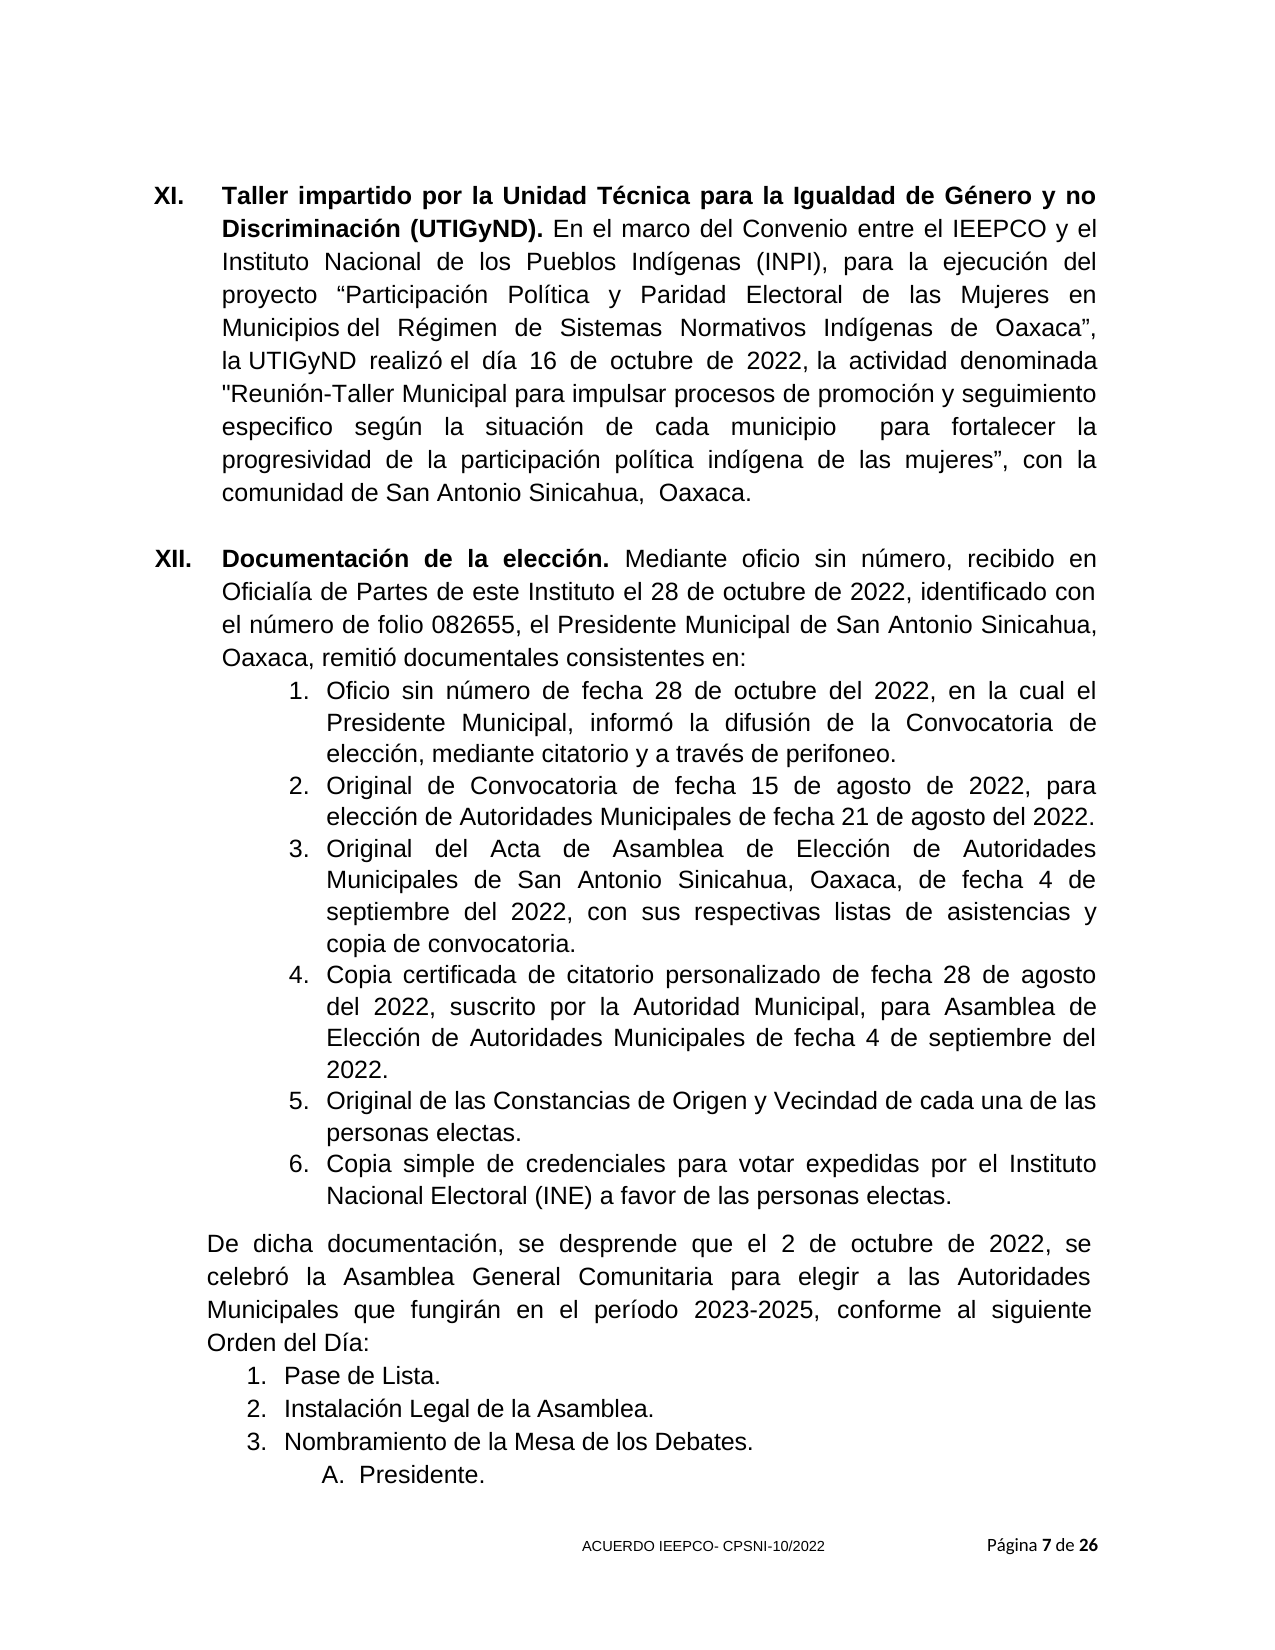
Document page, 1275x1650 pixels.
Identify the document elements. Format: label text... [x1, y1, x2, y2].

list Copia certificada de citatorio personalizado de fecha 28 de agosto del 2022, suscrito por la Autoridad Municipal, para Asamblea de Elección de Autoridades Municipales de fecha 4 de septiembre del 2022. [289, 960, 1098, 1083]
list Oficio sin número de fecha 28 de octubre del 2022, en la cual el Presidente Municipal, informó la difusión de la Convocatoria de elección, mediante citatorio y a través de perifoneo. [289, 676, 1098, 768]
list Instalación Legal de la Asamblea. [246, 1394, 1098, 1423]
list Presidente. [321, 1460, 1098, 1489]
list Documentación de la elección. Mediante oficio sin número, recibido en Oficialía de Partes de este Instituto el 28 de octubre de 2022, identificado con el número de folio 082655, el Presidente Municipal de San Antonio Sinicahua, Oaxaca, remitió documentales consistentes en: [192, 544, 1098, 672]
list Original de las Constancias de Origen y Vecindad de cada una de las personas electas. [289, 1086, 1098, 1147]
list Copia simple de credenciales para votar expedidas por el Instituto Nacional Electoral (INE) a favor de las personas electas. [289, 1149, 1098, 1210]
list Nombramiento de la Mesa de los Debates. [246, 1427, 1098, 1456]
list Original de Convocatoria de fecha 15 de agosto de 2022, para elección de Autoridades Municipales de fecha 21 de agosto del 2022. [289, 771, 1098, 831]
list Taller impartido por la Unidad Técnica para la Igualdad de Género y no Discriminación (UTIGyND). En el marco del Convenio entre el IEEPCO y el Instituto Nacional de los Pueblos Indígenas (INPI), para la ejecución del proyecto “Participación Política y Paridad Electoral de las Mujeres en Municipios del Régimen de Sistemas Normativos Indígenas de Oaxaca”, la UTIGyND realizó el día 16 de octubre de 2022, la actividad denominada "Reunión-Taller Municipal para impulsar procesos de promoción y seguimiento especifico según la situación de cada municipio para fortalecer la progresividad de la participación política indígena de las mujeres”, con la comunidad de San Antonio Sinicahua, Oaxaca. [184, 181, 1098, 507]
list Original del Acta de Asamblea de Elección de Autoridades Municipales de San Antonio Sinicahua, Oaxaca, de fecha 4 de septiembre del 2022, con sus respectivas listas de asistencias y copia de convocatoria. [289, 834, 1098, 957]
text De dicha documentación, se desprende que el 2 de octubre de 2022, se celebró la Asamblea General Comunitaria para elegir a las Autoridades Municipales que fungirán en el período 2023-2025, conforme al siguiente Orden del Día: [207, 1229, 1092, 1357]
list Pase de Lista. [246, 1361, 1098, 1389]
